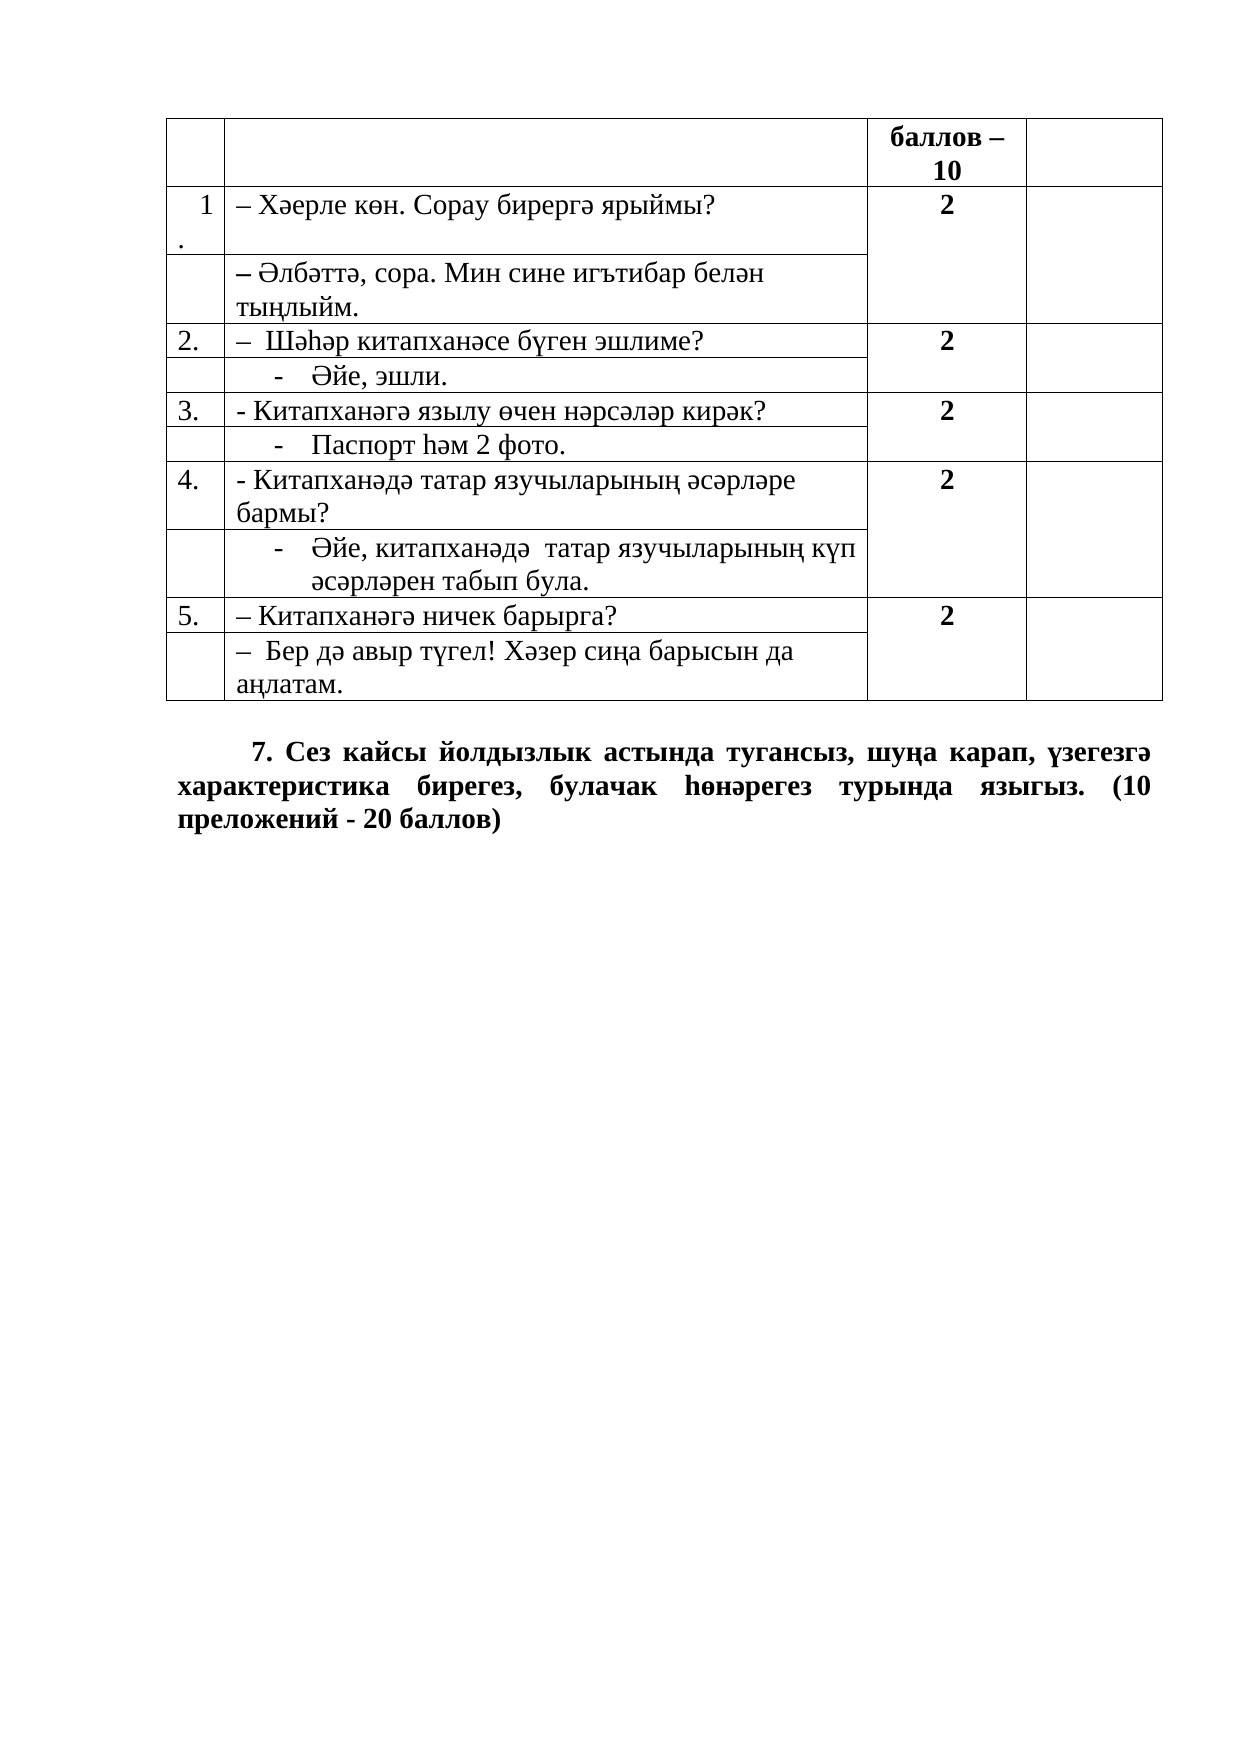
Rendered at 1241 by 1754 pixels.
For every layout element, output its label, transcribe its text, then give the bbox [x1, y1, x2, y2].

table_cell 2 [868, 187, 1026, 322]
table_cell Паспорт һәм 2 фото. [225, 427, 867, 461]
table_cell 5. [167, 598, 224, 632]
table_header № [167, 119, 224, 186]
table_header Баллы [1027, 119, 1162, 186]
table_cell [1027, 462, 1162, 597]
table_cell - Китапханәдә татар язучыларының әсәрләре бармы? [225, 462, 867, 529]
table_cell [1027, 187, 1162, 322]
text 7. Сез кайсы йолдызлык астында тугансыз, шуңа карап, үзегезгә характеристика бирегез, булачак һөнәрегез турында языгыз. (10 преложений - 20 баллов) [177, 734, 1152, 835]
table_cell – Әлбәттә, сора. Мин сине игътибар белән тыңлыйм. [225, 255, 867, 322]
table_cell – Хәерле көн. Сорау бирергә ярыймы? [225, 187, 867, 254]
table_cell – Бер дә авыр түгел! Хәзер сиңа барысын да аңлатам. [225, 633, 867, 700]
table_cell 2. [167, 324, 224, 357]
table_header Реплики [225, 119, 867, 186]
table_cell 2 [868, 393, 1026, 461]
table_cell – Китапханәгә ничек барырга? [225, 598, 867, 632]
table_cell 1. [167, 187, 224, 254]
table_cell [167, 530, 224, 597]
table_cell Әйе, эшли. [225, 358, 867, 392]
table_cell Әйе, китапханәдә татар язучыларының күп әсәрләрен табып була. [225, 530, 867, 597]
table_cell [1027, 324, 1162, 392]
table_cell 2 [868, 462, 1026, 597]
table_cell [1027, 598, 1162, 700]
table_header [868, 119, 1026, 186]
table_cell – Шәһәр китапханәсе бүген эшлиме? [225, 324, 867, 357]
table_cell 3. [167, 393, 224, 426]
table_cell [167, 633, 224, 700]
table_cell [167, 358, 224, 392]
table_cell 2 [868, 324, 1026, 392]
table_cell 4. [167, 462, 224, 529]
table_cell [167, 427, 224, 461]
table_cell - Китапханәгә язылу өчен нәрсәләр кирәк? [225, 393, 867, 426]
table_cell [1027, 393, 1162, 461]
table_cell 2 [868, 598, 1026, 700]
table_cell [167, 255, 224, 322]
